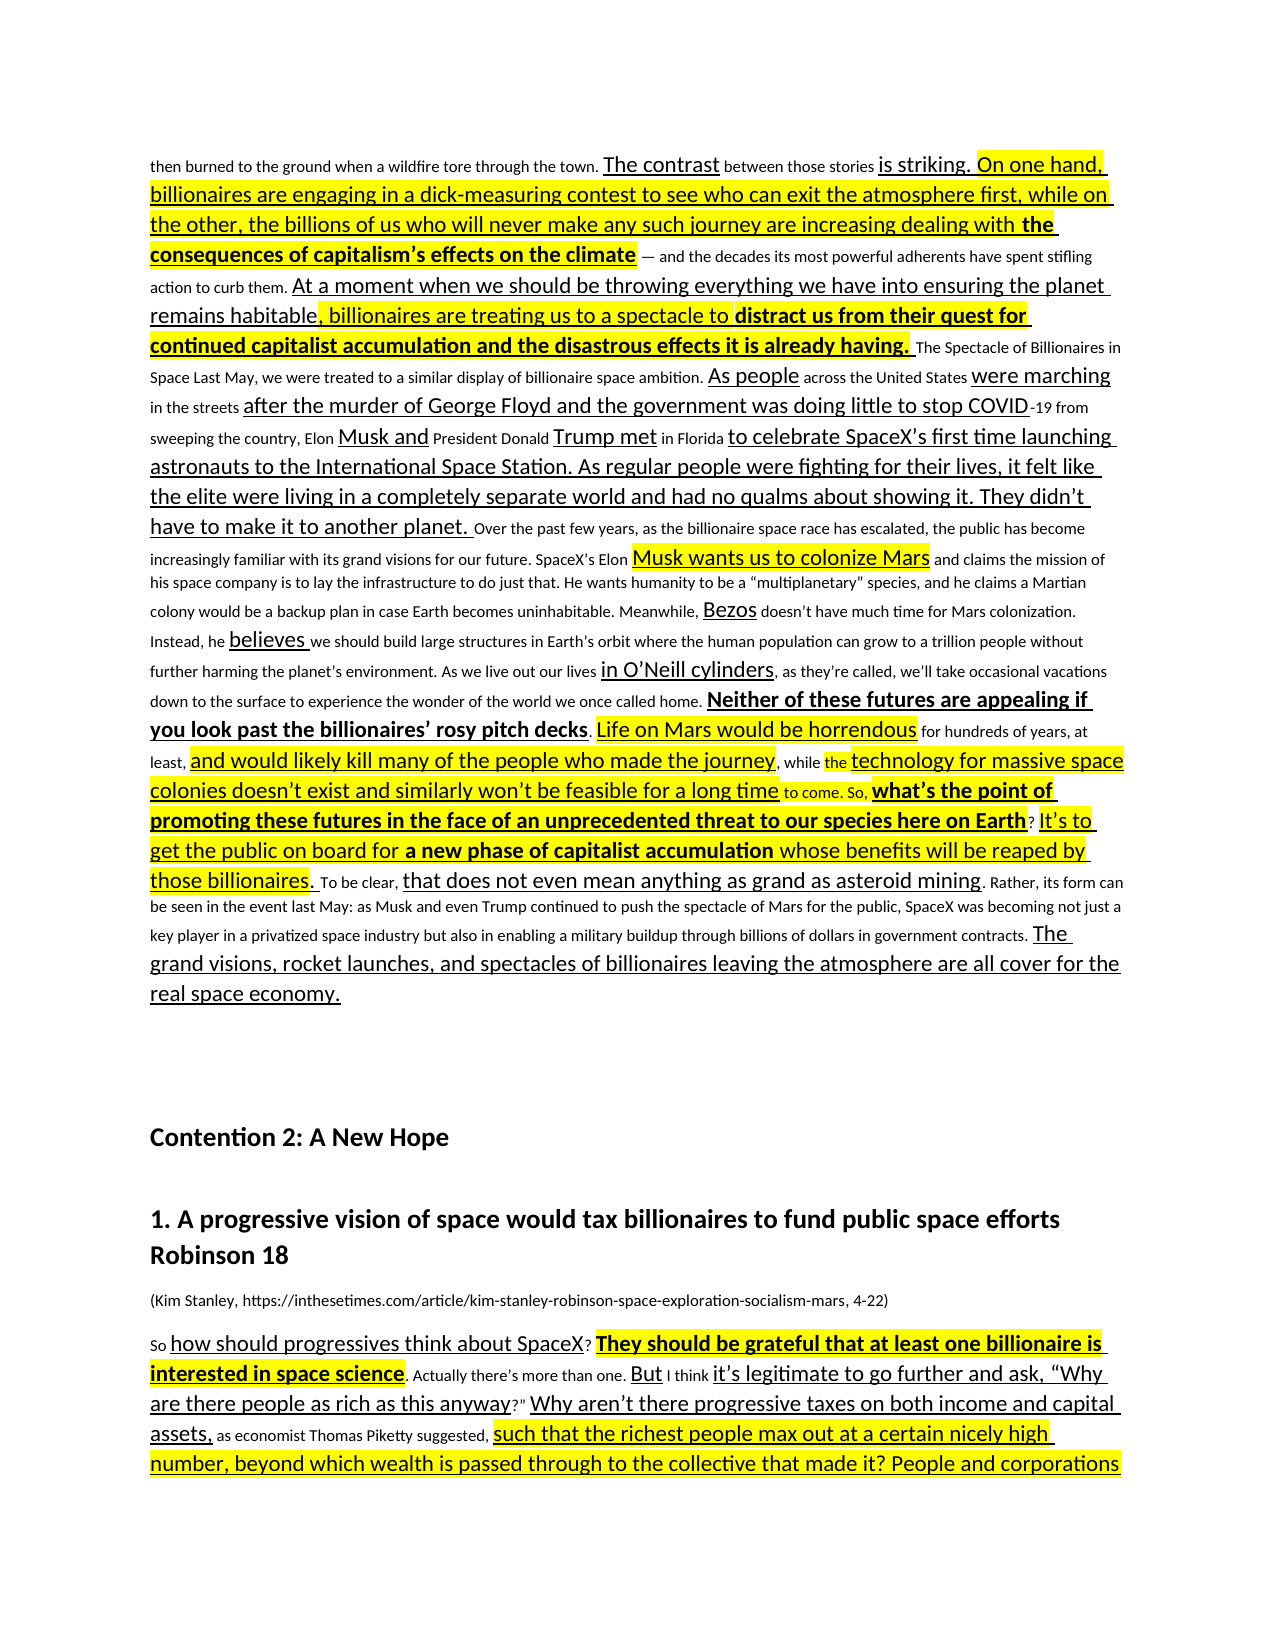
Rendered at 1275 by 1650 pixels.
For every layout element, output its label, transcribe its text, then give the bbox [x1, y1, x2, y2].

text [150, 150, 1125, 1007]
subtitle Contention 2: A New Hope [150, 1120, 1125, 1153]
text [150, 1329, 1125, 1478]
text (Kim Stanley, https://inthesetimes.com/article/kim-stanley-robinson-space-exploration-socialism-mars, 4-22) [150, 1290, 1125, 1311]
text Robinson 18 [150, 1238, 1125, 1271]
subtitle 1. A progressive vision of space would tax billionaires to fund public space efforts [150, 1202, 1125, 1235]
